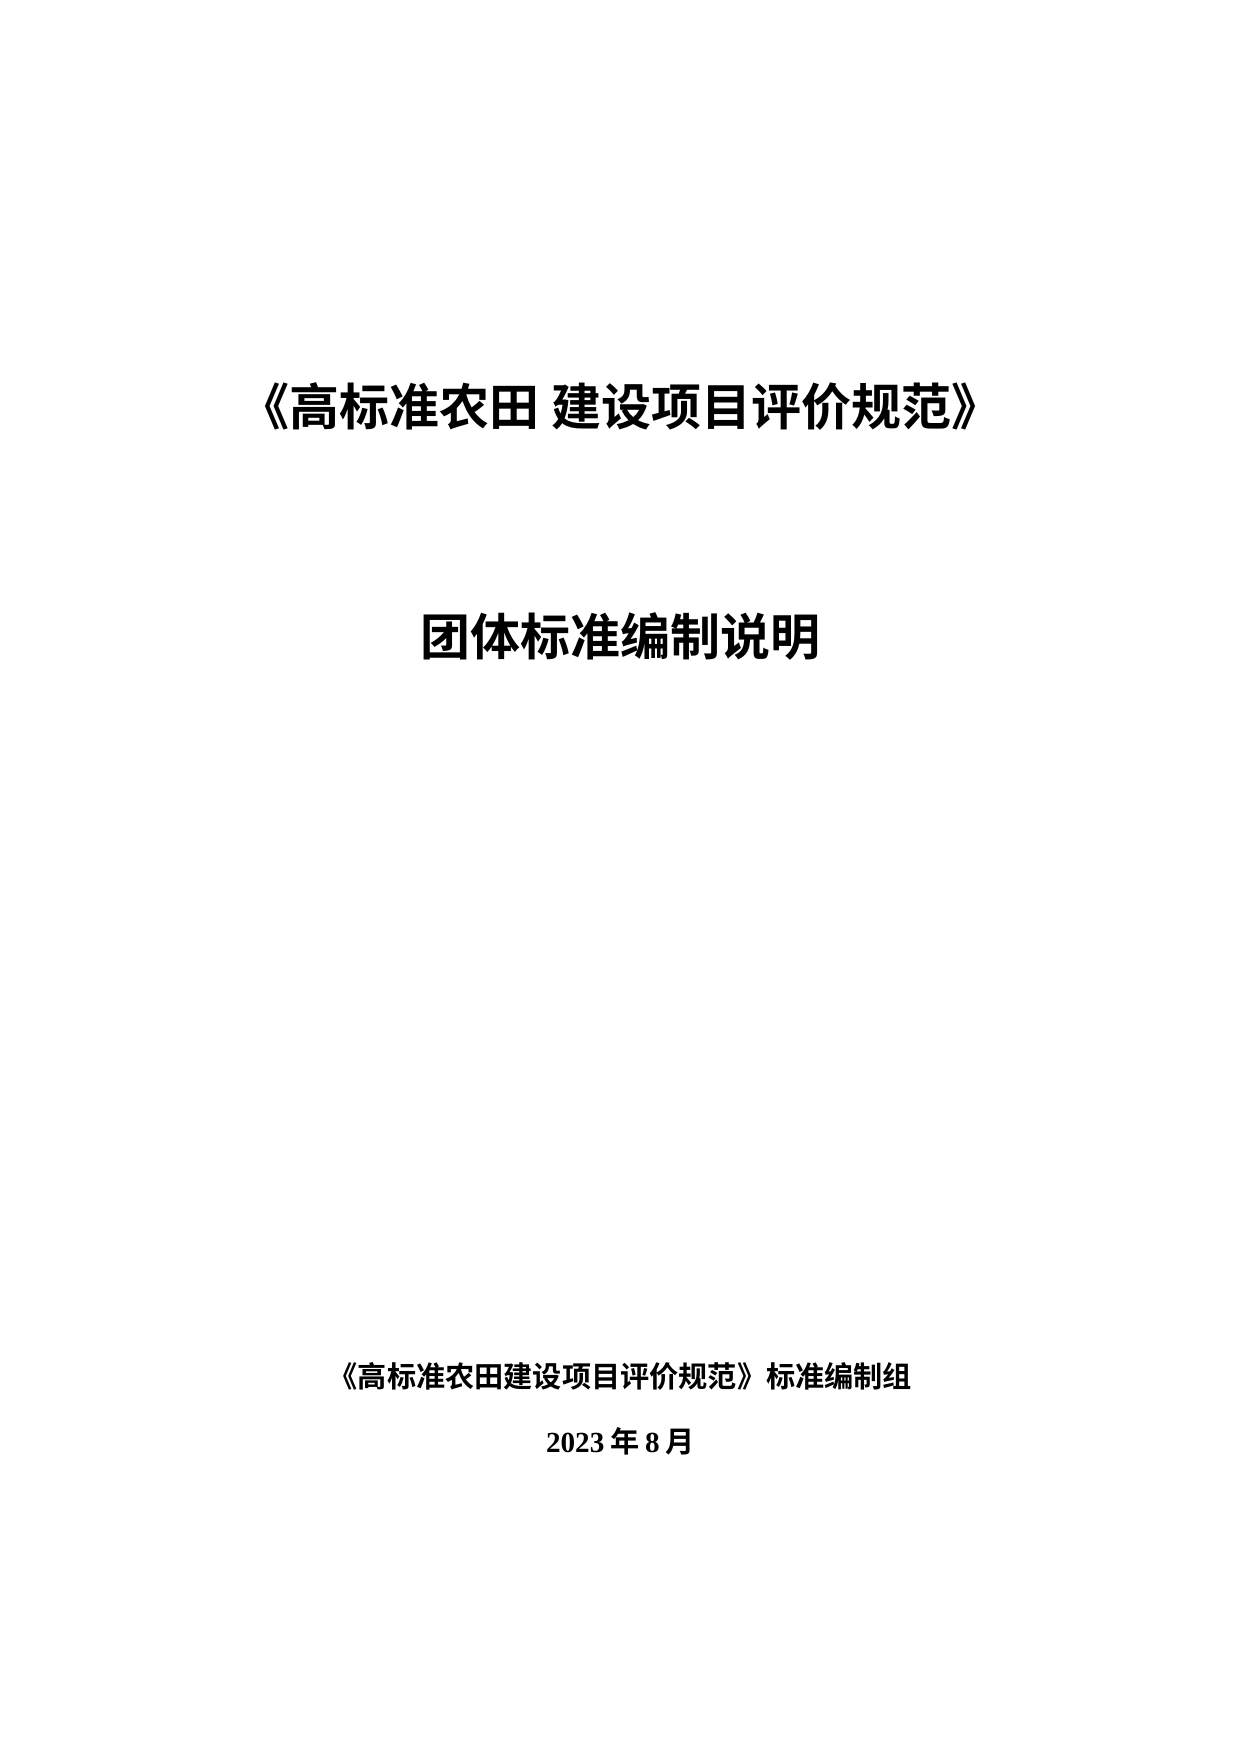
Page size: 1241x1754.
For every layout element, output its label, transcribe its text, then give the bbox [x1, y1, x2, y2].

text 团体标准编制说明 [187, 584, 1053, 682]
text 《高标准农田 建设项目评价规范》 [187, 357, 1053, 454]
text 2023年8月 [187, 1408, 1053, 1473]
text 《高标准农田建设项目评价规范》标准编制组 [187, 1343, 1053, 1408]
